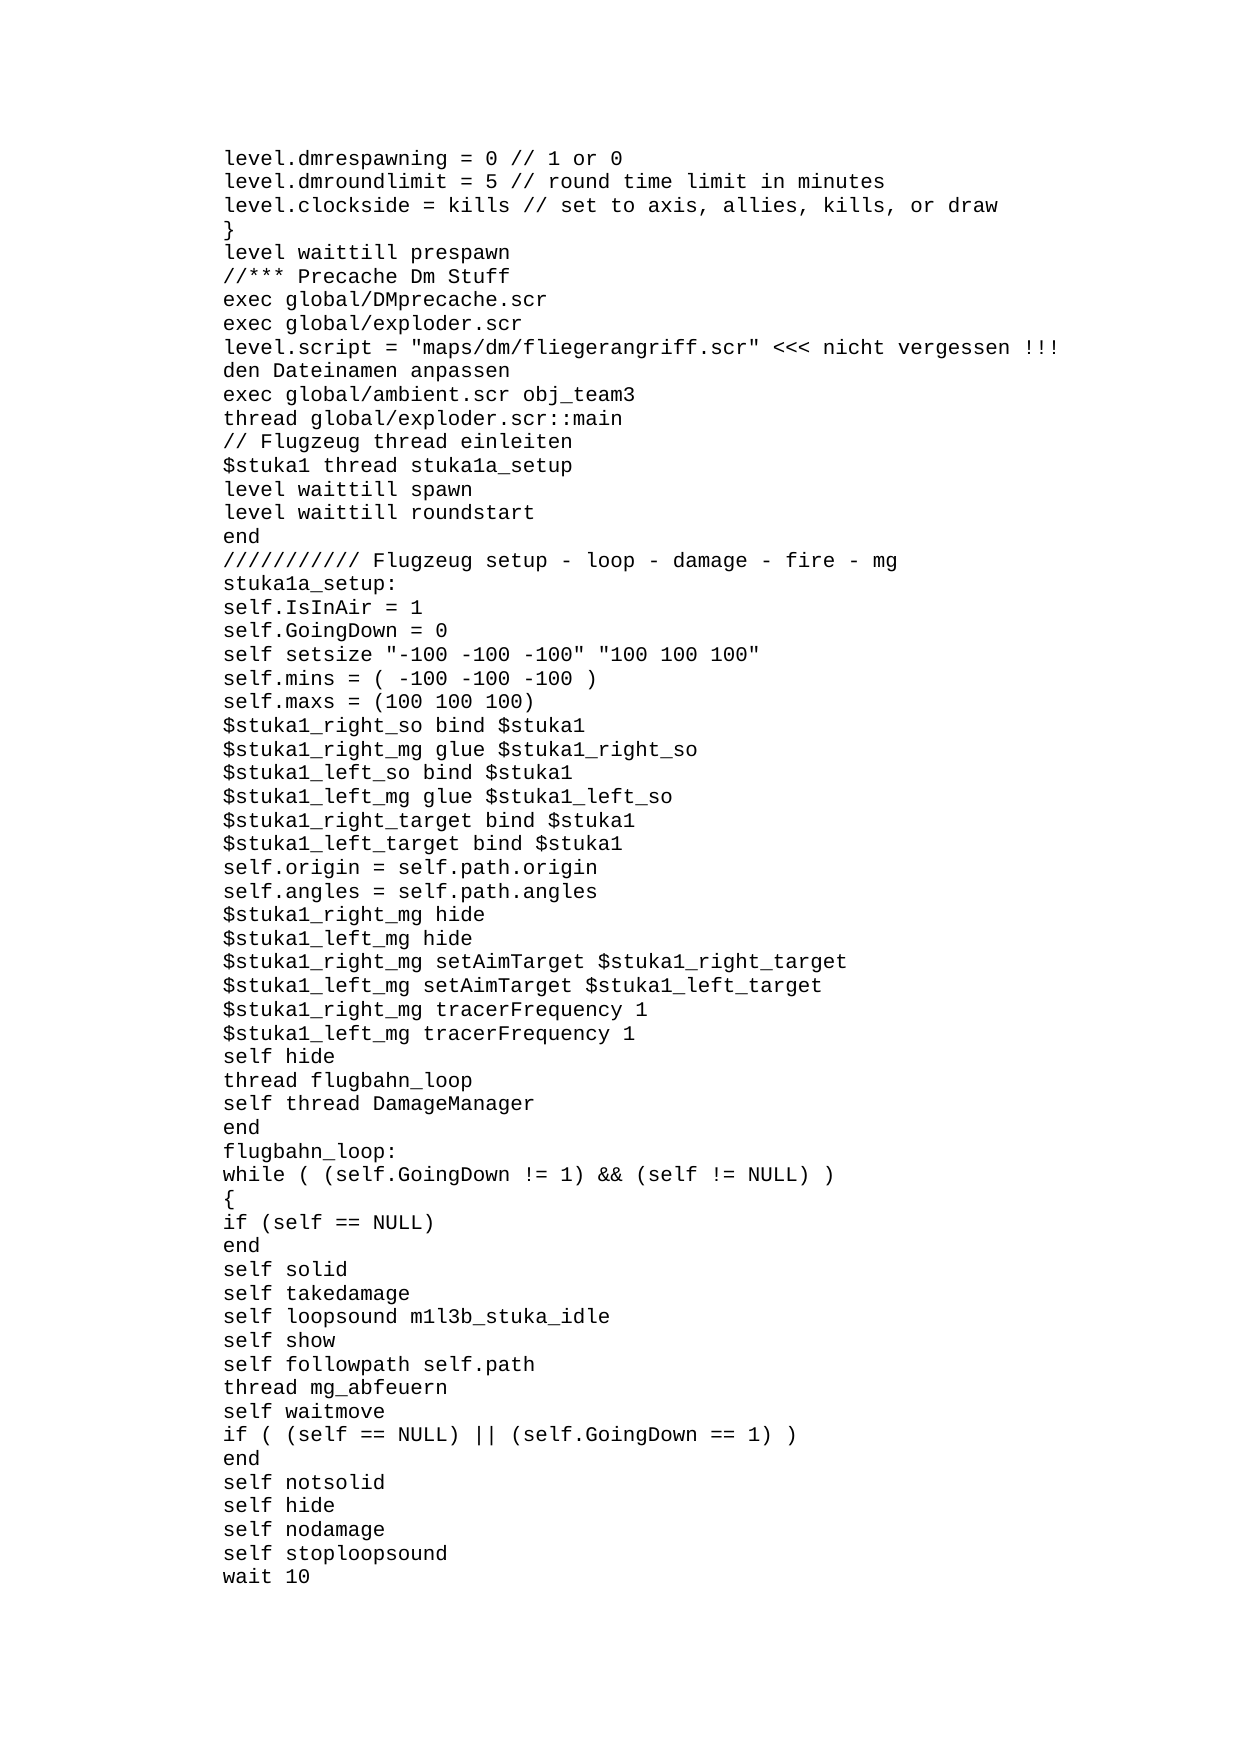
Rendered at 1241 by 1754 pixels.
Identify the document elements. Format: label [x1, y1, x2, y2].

list [185, 148, 1093, 1590]
